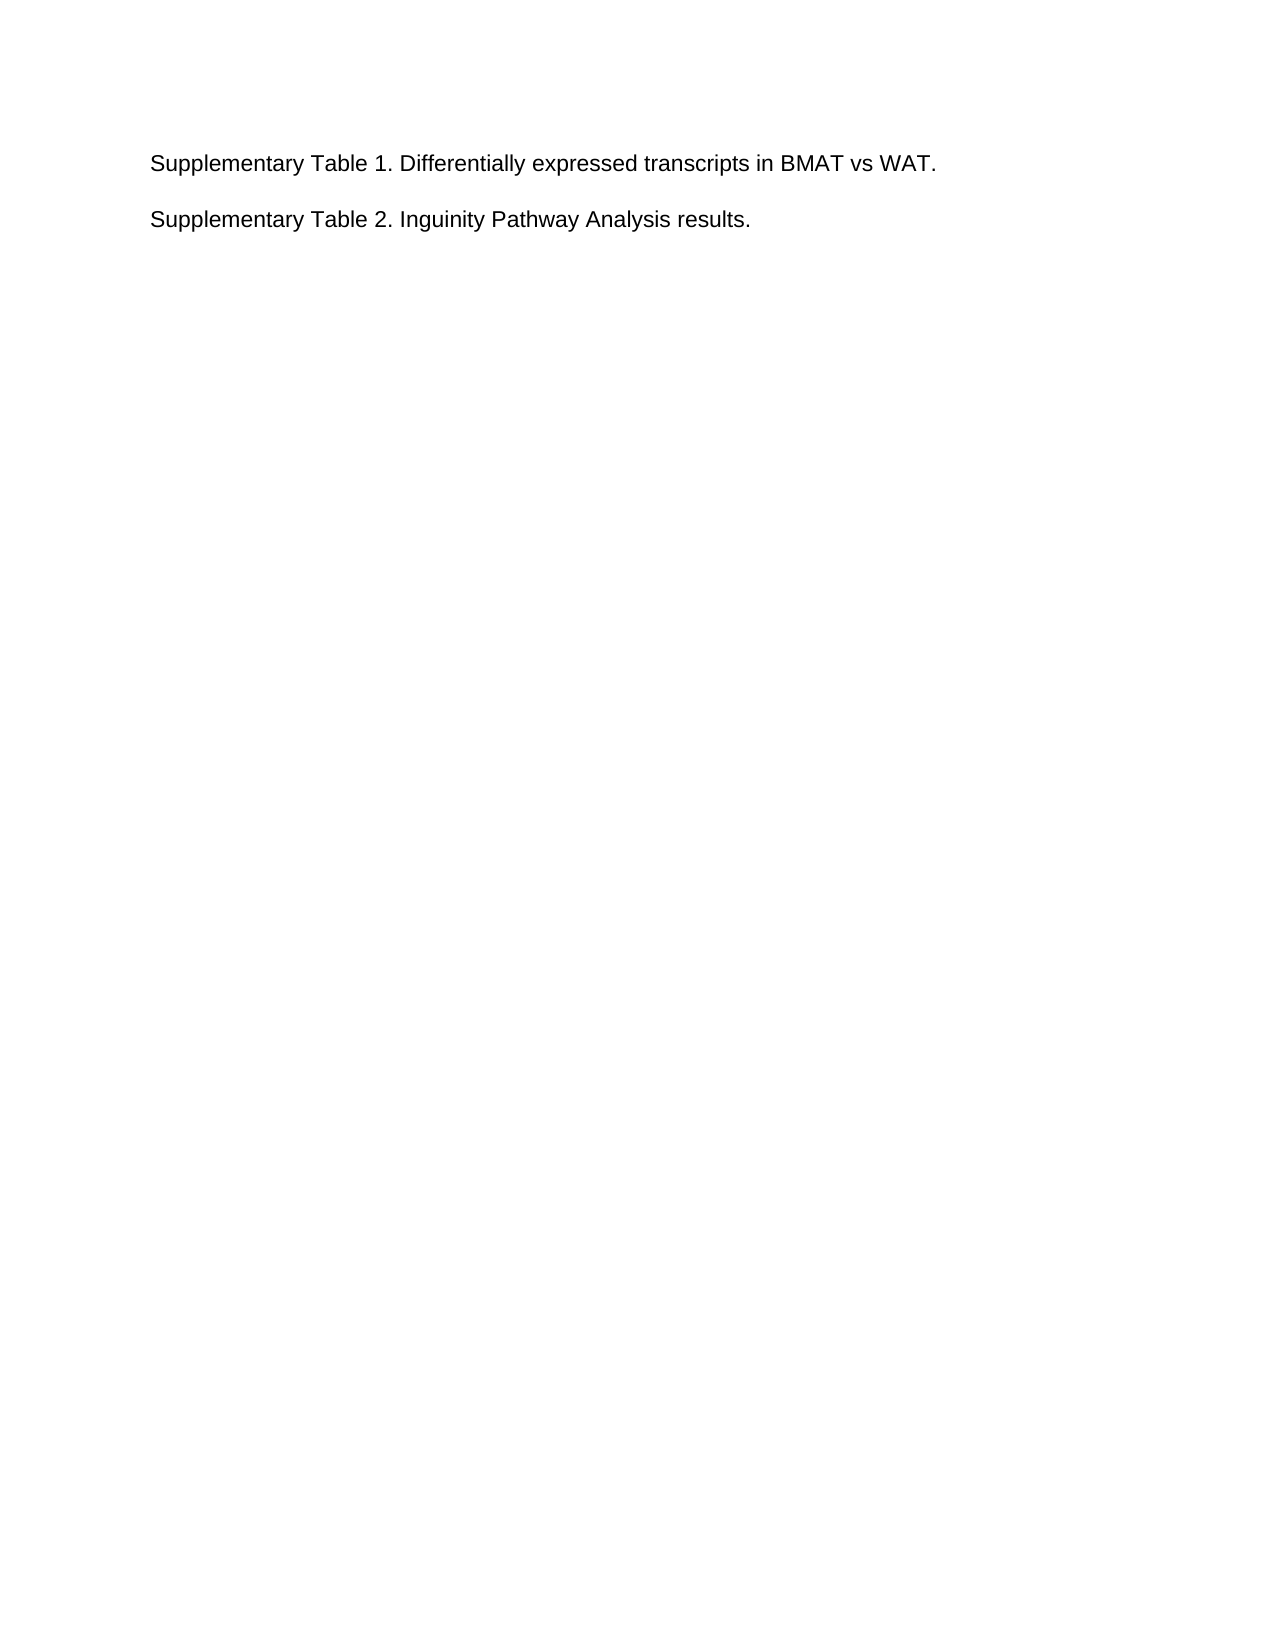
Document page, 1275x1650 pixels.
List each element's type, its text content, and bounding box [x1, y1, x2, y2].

text Supplementary Table 2. Inguinity Pathway Analysis results. [150, 206, 1125, 232]
text Supplementary Table 1. Differentially expressed transcripts in BMAT vs WAT. [150, 150, 1125, 176]
